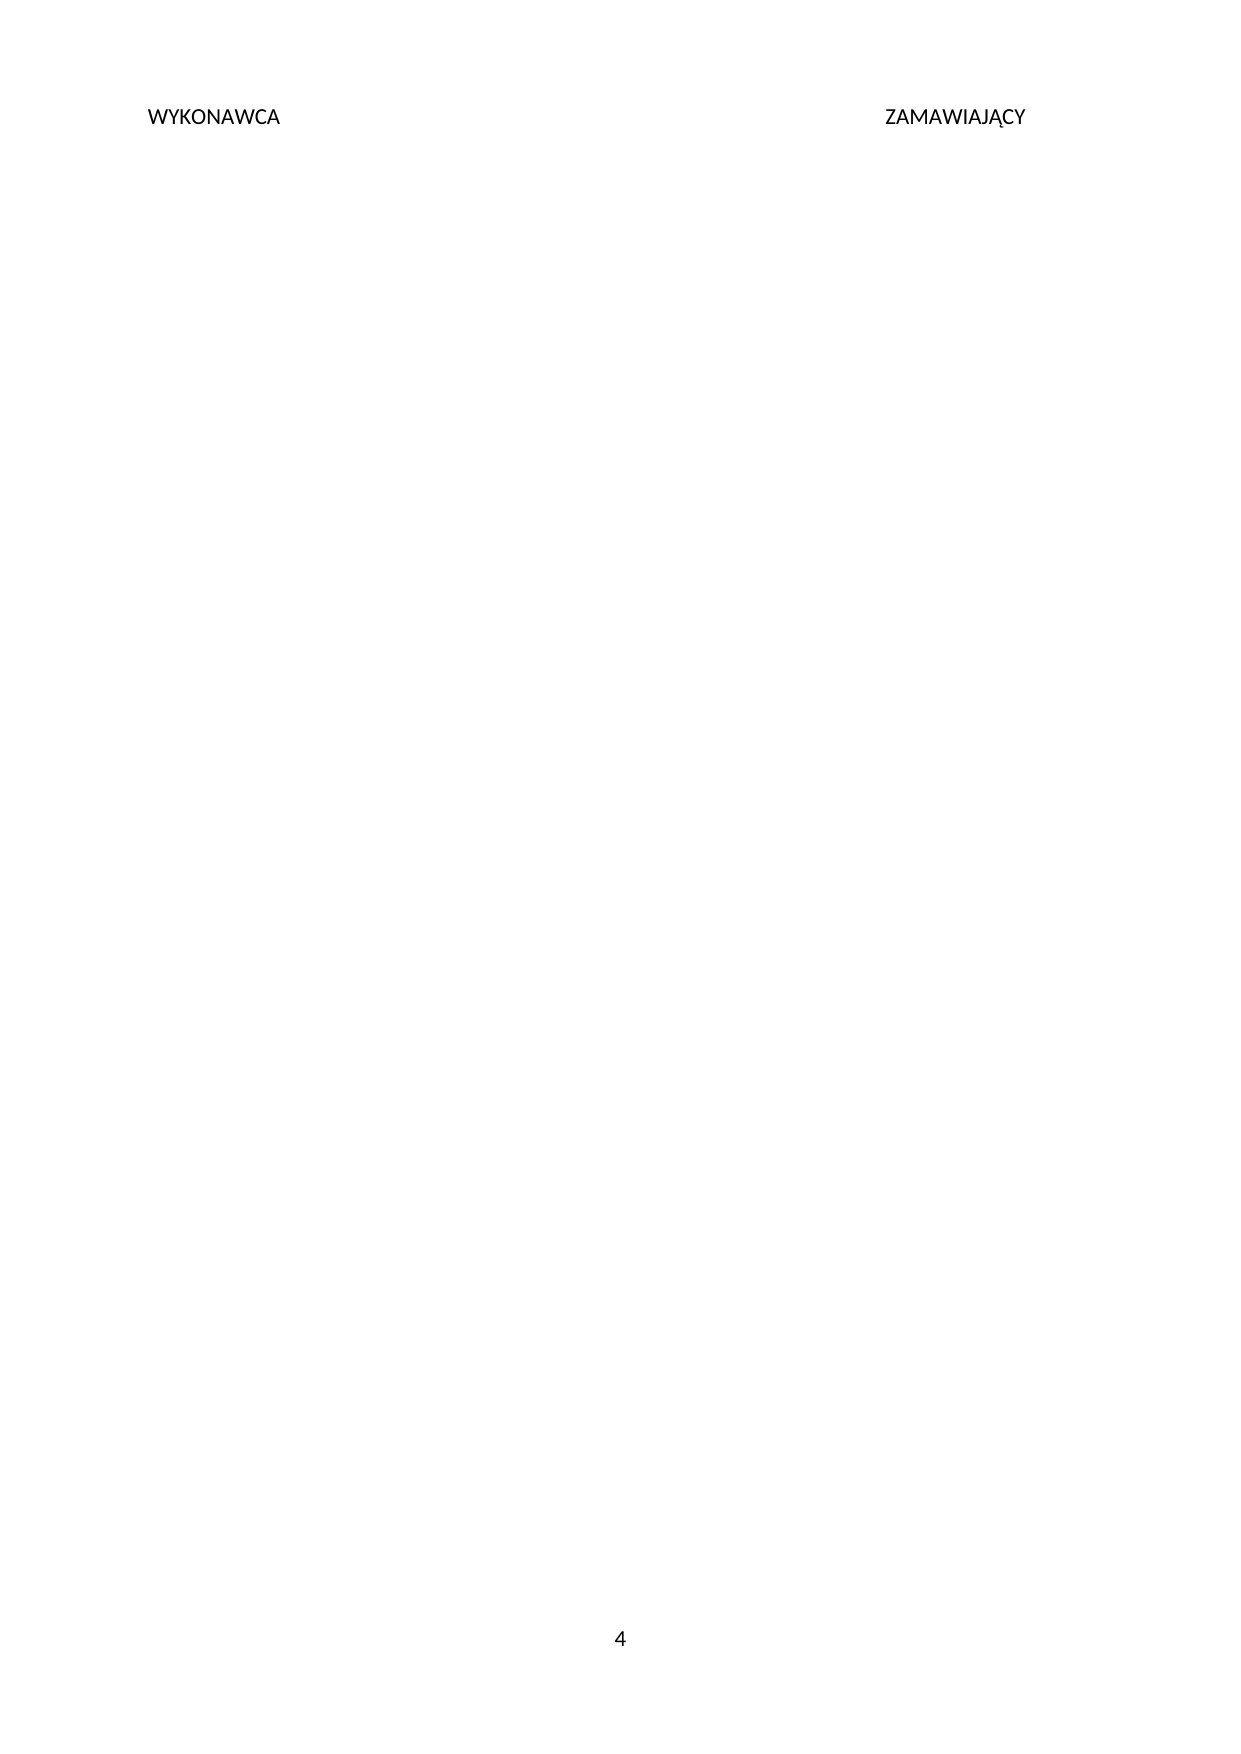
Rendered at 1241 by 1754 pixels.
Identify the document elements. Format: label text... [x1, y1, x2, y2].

text WYKONAWCA ZAMAWIAJĄCY [148, 102, 1093, 130]
